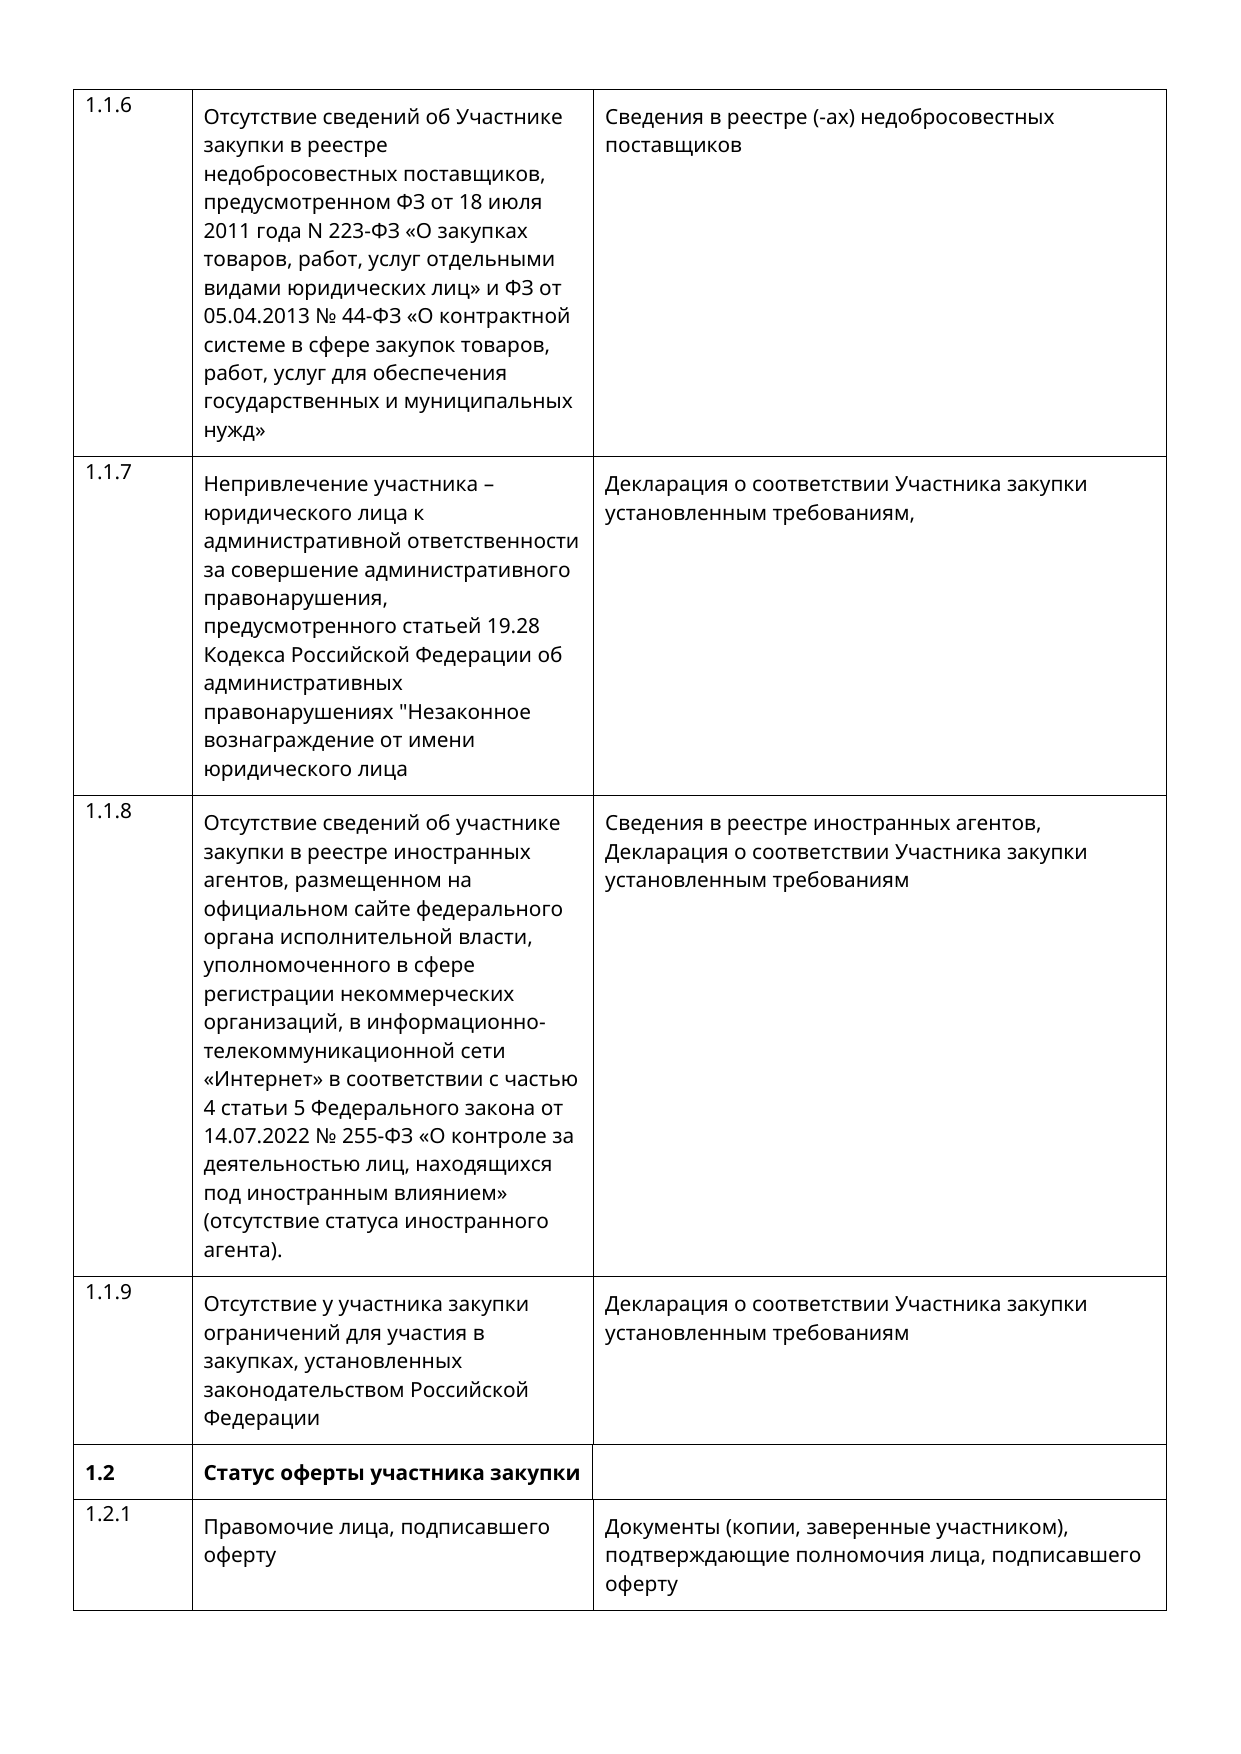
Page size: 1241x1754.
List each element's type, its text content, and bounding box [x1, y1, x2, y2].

table_cell Декларация о соответствии Участника закупки установленным требованиям [594, 1277, 1166, 1444]
table_cell 1.1.7 [74, 457, 192, 795]
table_cell Декларация о соответствии Участника закупки установленным требованиям, [594, 457, 1166, 795]
table_cell Правомочие лица, подписавшего оферту [193, 1500, 593, 1610]
table_cell 1.1.6 [74, 90, 192, 456]
table_cell Непривлечение участника – юридического лица к административной ответственности за совершение административного правонарушения, предусмотренного статьей 19.28 Кодекса Российской Федерации об административных правонарушениях "Незаконное вознаграждение от имени юридического лица [193, 457, 593, 795]
table_cell Отсутствие сведений об участнике закупки в реестре иностранных агентов, размещенном на официальном сайте федерального органа исполнительной власти, уполномоченного в сфере регистрации некоммерческих организаций, в информационно-телекоммуникационной сети «Интернет» в соответствии с частью 4 статьи 5 Федерального закона от 14.07.2022 № 255-ФЗ «О контроле за деятельностью лиц, находящихся под иностранным влиянием» (отсутствие статуса иностранного агента). [193, 796, 593, 1276]
table_cell Сведения в реестре (-ах) недобросовестных поставщиков [594, 90, 1166, 456]
table_cell Статус оферты участника закупки [193, 1445, 592, 1498]
table_cell [593, 1445, 1166, 1498]
table_cell Отсутствие сведений об Участнике закупки в реестре недобросовестных поставщиков, предусмотренном ФЗ от 18 июля 2011 года N 223-ФЗ «О закупках товаров, работ, услуг отдельными видами юридических лиц» и ФЗ от 05.04.2013 № 44-ФЗ «О контрактной системе в сфере закупок товаров, работ, услуг для обеспечения государственных и муниципальных нужд» [193, 90, 593, 456]
table_cell Сведения в реестре иностранных агентов, Декларация о соответствии Участника закупки установленным требованиям [594, 796, 1166, 1276]
table_cell 1.1.8 [74, 796, 192, 1276]
table_cell 1.1.9 [74, 1277, 192, 1444]
table_cell 1.2.1 [74, 1500, 192, 1610]
table_cell Документы (копии, заверенные участником), подтверждающие полномочия лица, подписавшего оферту [594, 1500, 1166, 1610]
table_cell 1.2 [74, 1445, 192, 1498]
table_cell Отсутствие у участника закупки ограничений для участия в закупках, установленных законодательством Российской Федерации [193, 1277, 593, 1444]
